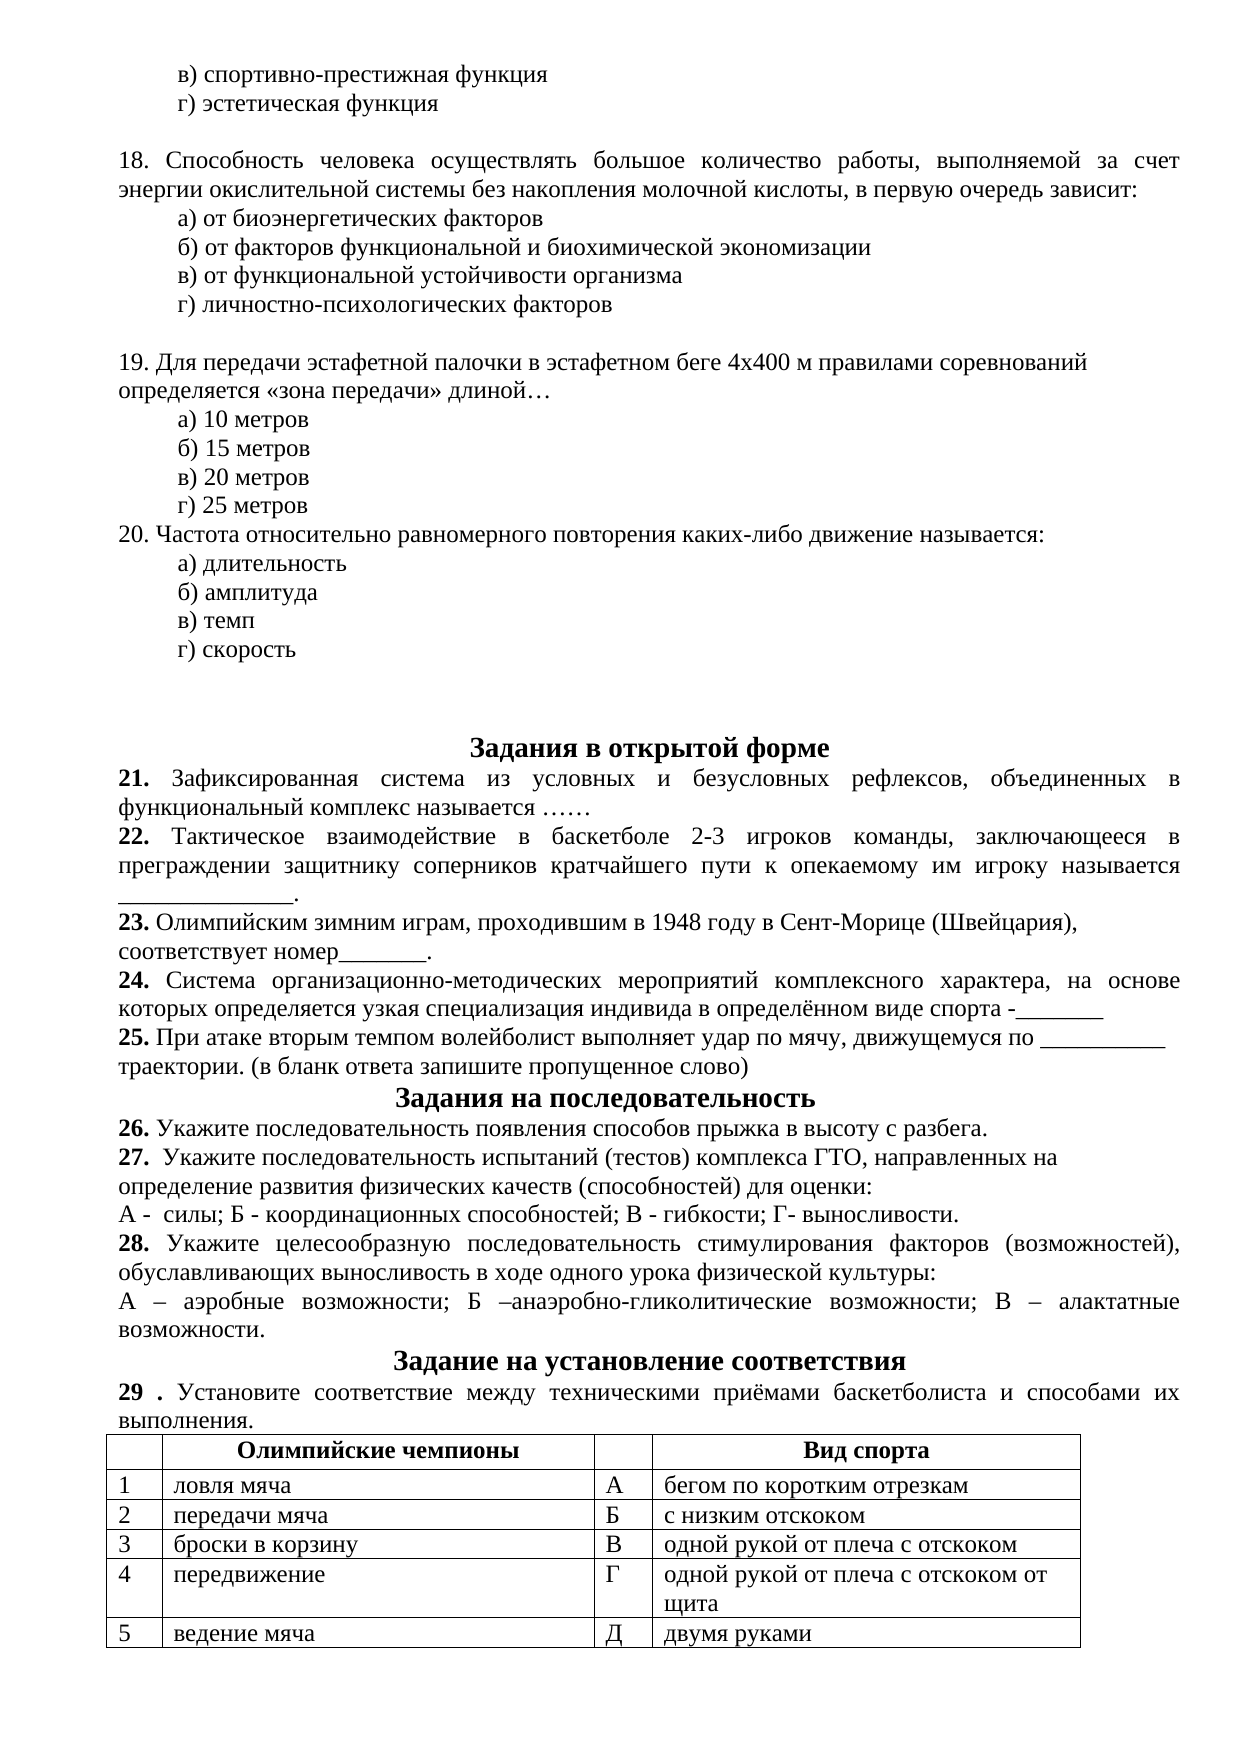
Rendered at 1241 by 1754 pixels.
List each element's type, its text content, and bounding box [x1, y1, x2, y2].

table_cell Б [595, 1500, 652, 1528]
text б) амплитуда [177, 577, 1181, 605]
text А – аэробные возможности; Б –анаэробно-гликолитические возможности; В – алактатные возможности. [118, 1286, 1181, 1343]
table_cell 2 [107, 1500, 162, 1528]
table_cell Д [595, 1618, 652, 1647]
text в) темп [177, 605, 1181, 634]
text Задания в открытой форме [118, 730, 1181, 763]
table_cell Г [595, 1559, 652, 1617]
text в) спортивно-престижная функция [177, 59, 1181, 88]
table_header Вид спорта [653, 1435, 1080, 1469]
text 24. Система организационно-методических мероприятий комплексного характера, на основе которых определяется узкая специализация индивида в определённом виде спорта -_______ [118, 965, 1181, 1022]
table_cell с низким отскоком [653, 1500, 1080, 1528]
text б) 15 метров [177, 433, 1181, 462]
text г) личностно-психологических факторов [177, 289, 1181, 318]
table_cell 1 [107, 1470, 162, 1499]
table_cell ловля мяча [163, 1470, 594, 1499]
text Задания на последовательность [118, 1080, 1181, 1113]
table_cell бегом по коротким отрезкам [653, 1470, 1080, 1499]
table_cell двумя руками [653, 1618, 1080, 1647]
text 22. Тактическое взаимодействие в баскетболе 2-3 игроков команды, заключающееся в преграждении защитнику соперников кратчайшего пути к опекаемому им игроку называется ______________. [118, 821, 1181, 907]
table_cell 4 [107, 1559, 162, 1617]
table_header Олимпийские чемпионы [163, 1435, 594, 1469]
text А - силы; Б - координационных способностей; В - гибкости; Г- выносливости. [118, 1199, 1181, 1228]
text г) эстетическая функция [177, 88, 1181, 117]
table_header [595, 1435, 652, 1469]
table_cell одной рукой от плеча с отскоком [653, 1530, 1080, 1558]
text а) от биоэнергетических факторов [177, 203, 1181, 232]
table_cell А [595, 1470, 652, 1499]
text г) 25 метров [177, 490, 1181, 519]
text 26. Укажите последовательность появления способов прыжка в высоту с разбега. [118, 1113, 1181, 1142]
table_cell 5 [107, 1618, 162, 1647]
table_cell передвижение [163, 1559, 594, 1617]
text Задание на установление соответствия [118, 1343, 1181, 1377]
table_cell В [595, 1530, 652, 1558]
table_cell одной рукой от плеча с отскоком от щита [653, 1559, 1080, 1617]
text г) скорость [177, 634, 1181, 663]
text 28. Укажите целесообразную последовательность стимулирования факторов (возможностей), обуславливающих выносливость в ходе одного урока физической культуры: [118, 1228, 1181, 1286]
table_cell ведение мяча [163, 1618, 594, 1647]
text 21. Зафиксированная система из условных и безусловных рефлексов, объединенных в функциональный комплекс называется …… [118, 763, 1181, 821]
text 20. Частота относительно равномерного повторения каких-либо движение называется: [118, 519, 1181, 548]
text 29 . Установите соответствие между техническими приёмами баскетболиста и способами их выполнения. [118, 1377, 1181, 1434]
table_header [107, 1435, 162, 1469]
text 25. При атаке вторым темпом волейболист выполняет удар по мячу, движущемуся по __________ траектории. (в бланк ответа запишите пропущенное слово) [118, 1022, 1181, 1080]
text б) от факторов функциональной и биохимической экономизации [177, 232, 1181, 260]
text 19. Для передачи эстафетной палочки в эстафетном беге 4х400 м правилами соревнований определяется «зона передачи» длиной… [118, 347, 1181, 404]
text 23. Олимпийским зимним играм, проходившим в 1948 году в Сент-Морице (Швейцария), соответствует номер_______. [118, 907, 1181, 965]
table_cell передачи мяча [163, 1500, 594, 1528]
text а) длительность [177, 548, 1181, 577]
text 27. Укажите последовательность испытаний (тестов) комплекса ГТО, направленных на определение развития физических качеств (способностей) для оценки: [118, 1142, 1181, 1199]
text в) 20 метров [177, 462, 1181, 490]
text 18. Способность человека осуществлять большое количество работы, выполняемой за счет энергии окислительной системы без накопления молочной кислоты, в первую очередь зависит: [118, 145, 1181, 203]
table_cell 3 [107, 1530, 162, 1558]
text а) 10 метров [177, 404, 1181, 433]
text в) от функциональной устойчивости организма [177, 260, 1181, 289]
table_cell броски в корзину [163, 1530, 594, 1558]
